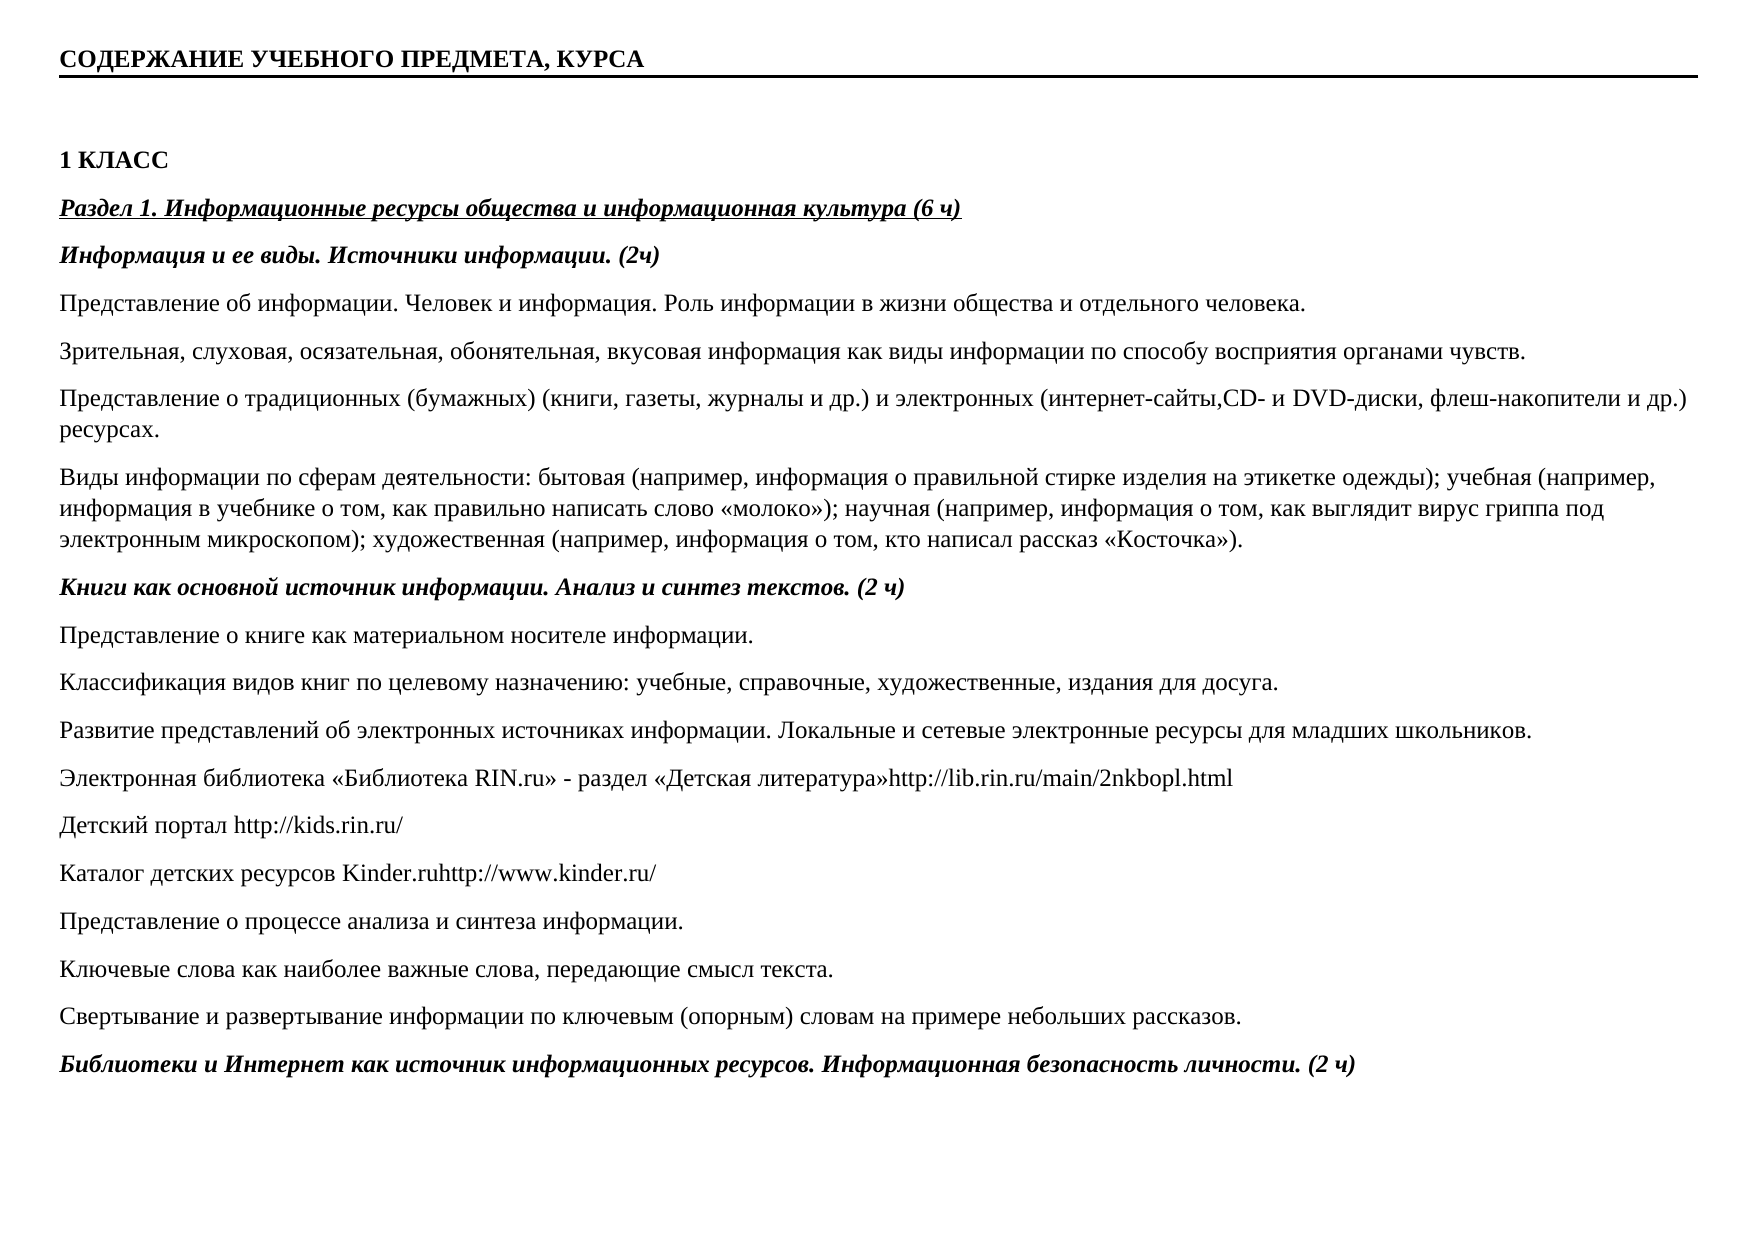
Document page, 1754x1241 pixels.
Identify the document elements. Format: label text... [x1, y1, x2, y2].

text Электронная библиотека «Библиотека RIN.ru» - раздел «Детская литература»http://lib.rin.ru/main/2nkbopl.html [59, 763, 1698, 792]
text Каталог детских ресурсов Kinder.ruhttp://www.kinder.ru/ [59, 858, 1698, 887]
text Информация и ее виды. Источники информации. (2ч) [59, 240, 1698, 269]
text Классификация видов книг по целевому назначению: учебные, справочные, художественные, издания для досуга. [59, 667, 1698, 696]
text Книги как основной источник информации. Анализ и синтез текстов. (2 ч) [59, 572, 1698, 601]
text Представление о процессе анализа и синтеза информации. [59, 906, 1698, 935]
text Ключевые слова как наиболее важные слова, передающие смысл текста. [59, 954, 1698, 982]
text Виды информации по сферам деятельности: бытовая (например, информация о правильной стирке изделия на этикетке одежды); учебная (например, информация в учебнике о том, как правильно написать слово «молоко»); научная (например, информация о том, как выглядит вирус гриппа под электронным микроскопом); художественная (например, информация о том, кто написал рассказ «Косточка»). [59, 462, 1698, 553]
text Представление о традиционных (бумажных) (книги, газеты, журналы и др.) и электронных (интернет-сайты,CD- и DVD-диски, флеш-накопители и др.) ресурсах. [59, 383, 1698, 443]
text Развитие представлений об электронных источниках информации. Локальные и сетевые электронные ресурсы для младших школьников. [59, 715, 1698, 744]
text Раздел 1. Информационные ресурсы общества и информационная культура (6 ч) [59, 193, 1698, 221]
text Представление о книге как материальном носителе информации. [59, 620, 1698, 648]
text Детский портал http://kids.rin.ru/ [59, 811, 1698, 839]
text 1 КЛАСС [59, 145, 1698, 174]
text Представление об информации. Человек и информация. Роль информации в жизни общества и отдельного человека. [59, 288, 1698, 317]
text Библиотеки и Интернет как источник информационных ресурсов. Информационная безопасность личности. (2 ч) [59, 1049, 1698, 1078]
text Свертывание и развертывание информации по ключевым (опорным) словам на примере небольших рассказов. [59, 1001, 1698, 1030]
text Зрительная, слуховая, осязательная, обонятельная, вкусовая информация как виды информации по способу восприятия органами чувств. [59, 336, 1698, 364]
text СОДЕРЖАНИЕ УЧЕБНОГО ПРЕДМЕТА, КУРСА [59, 44, 1698, 75]
